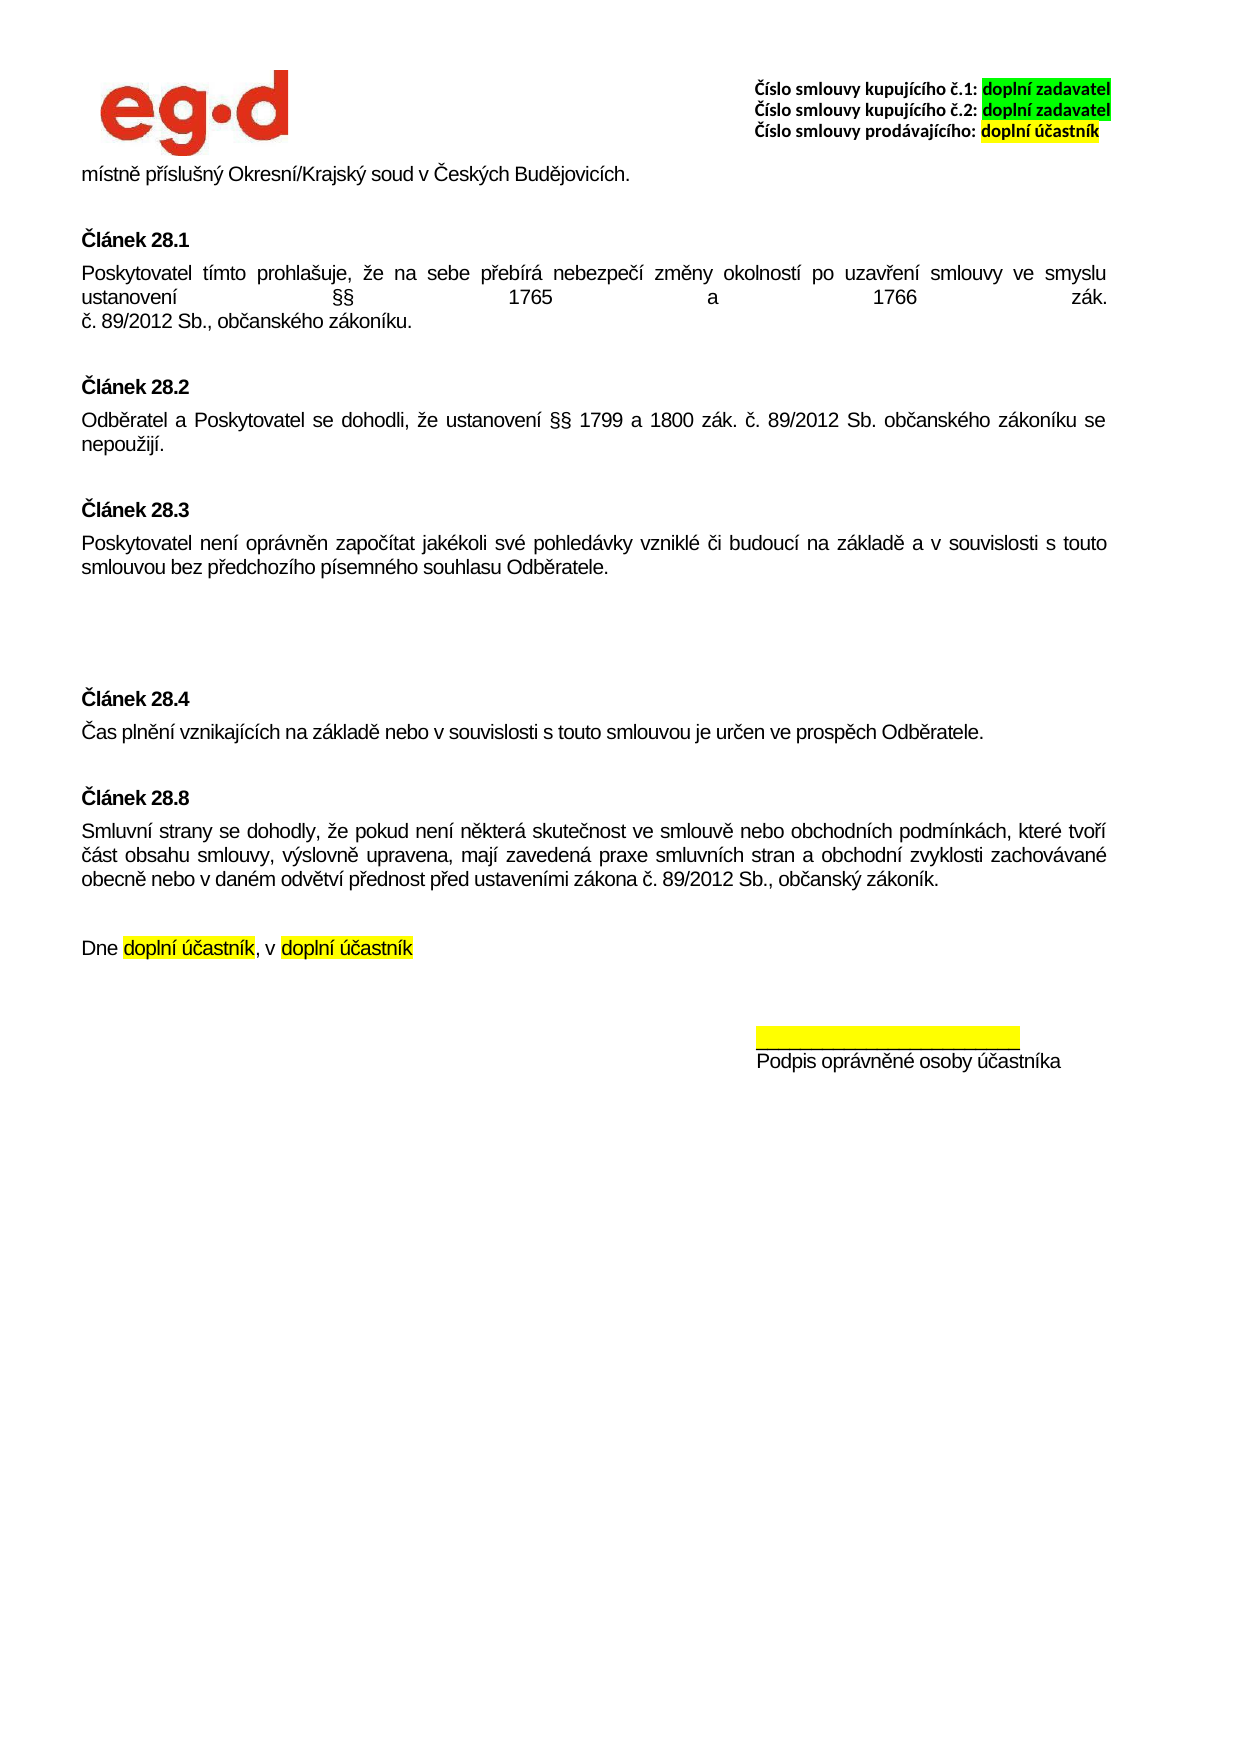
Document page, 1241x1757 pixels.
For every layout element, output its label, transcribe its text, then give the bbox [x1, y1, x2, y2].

text Poskytovatel tímto prohlašuje, že na sebe přebírá nebezpečí změny okolností po uzavření smlouvy ve smyslu ustanovení §§ 1765 a 1766 zák. č. 89/2012 Sb., občanského zákoníku. [81, 262, 1108, 333]
text ________________________ [81, 1028, 1159, 1051]
text Odběratel a Poskytovatel se dohodli, že ustanovení §§ 1799 a 1800 zák. č. 89/2012 Sb. občanského zákoníku se nepoužijí. [81, 408, 1108, 456]
text Článek 28.8 [81, 787, 1108, 811]
text Podpis oprávněné osoby účastníka [81, 1051, 1159, 1073]
picture [100, 70, 289, 156]
text Smluvní strany se dohodly, že pokud není některá skutečnost ve smlouvě nebo obchodních podmínkách, které tvoří část obsahu smlouvy, výslovně upravena, mají zavedená praxe smluvních stran a obchodní zvyklosti zachovávané obecně nebo v daném odvětví přednost před ustaveními zákona č. 89/2012 Sb., občanský zákoník. [81, 820, 1108, 892]
text Článek 28.2 [81, 376, 1108, 399]
text Článek 28.1 [81, 228, 1108, 252]
text Článek 28.4 [81, 688, 1108, 712]
text Čas plnění vznikajících na základě nebo v souvislosti s touto smlouvou je určen ve prospěch Odběratele. [81, 721, 1108, 744]
text Poskytovatel není oprávněn započítat jakékoli své pohledávky vzniklé či budoucí na základě a v souvislosti s touto smlouvou bez předchozího písemného souhlasu Odběratele. [81, 532, 1108, 579]
text Článek 28.3 [81, 498, 1108, 522]
text Dne doplní účastník, v doplní účastník [81, 937, 1159, 960]
